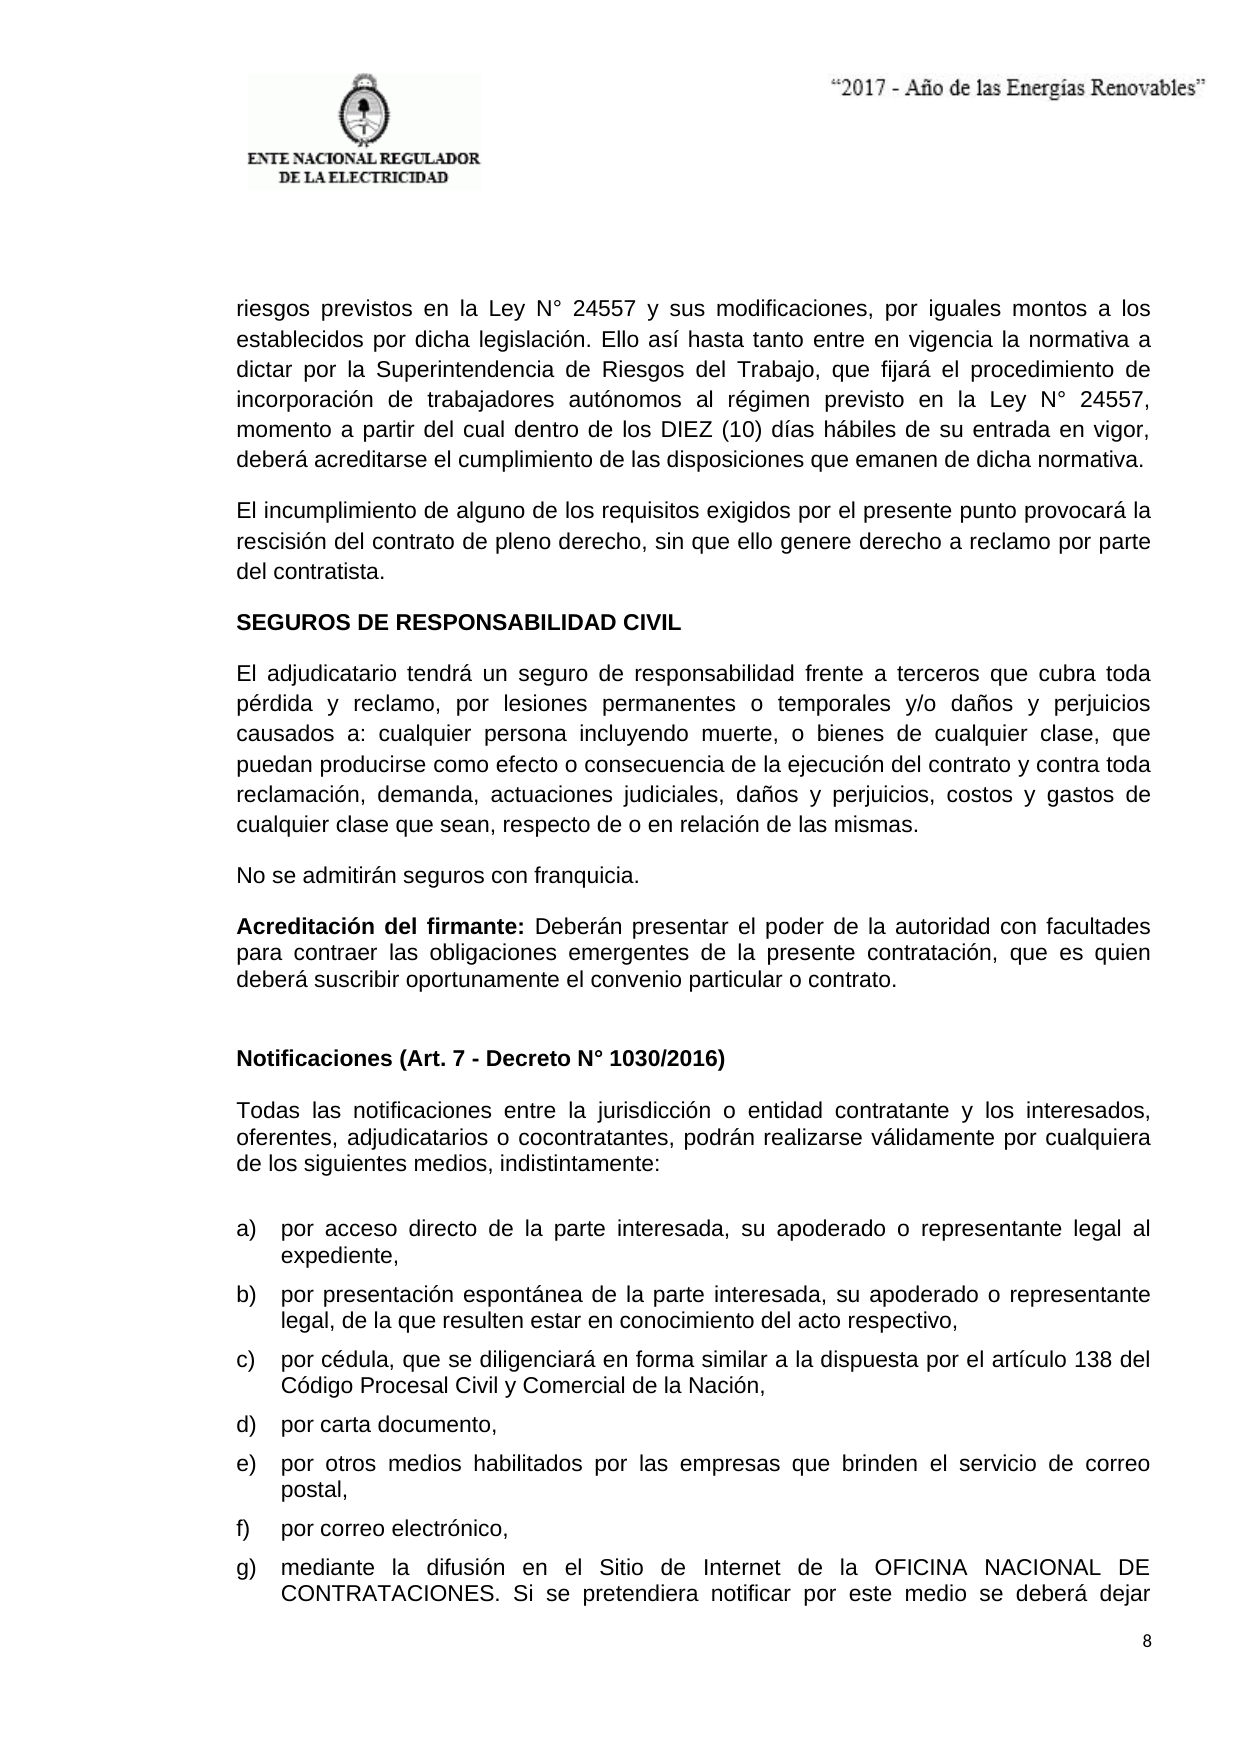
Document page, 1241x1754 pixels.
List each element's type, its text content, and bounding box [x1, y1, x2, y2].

text SEGUROS DE RESPONSABILIDAD CIVIL [236, 609, 1152, 635]
list por carta documento, [236, 1411, 1152, 1437]
text El adjudicatario tendrá un seguro de responsabilidad frente a terceros que cubra toda pérdida y reclamo, por lesiones permanentes o temporales y/o daños y perjuicios causados a: cualquier persona incluyendo muerte, o bienes de cualquier clase, que puedan producirse como efecto o consecuencia de la ejecución del contrato y contra toda reclamación, demanda, actuaciones judiciales, daños y perjuicios, costos y gastos de cualquier clase que sean, respecto de o en relación de las mismas. [236, 660, 1152, 837]
picture [247, 73, 482, 191]
text Notificaciones (Art. 7 - Decreto N° 1030/2016) [236, 1045, 1152, 1071]
list por otros medios habilitados por las empresas que brinden el servicio de correo postal, [236, 1450, 1152, 1503]
list por cédula, que se diligenciará en forma similar a la dispuesta por el artículo 138 del Código Procesal Civil y Comercial de la Nación, [236, 1346, 1152, 1398]
text Acreditación del firmante: Deberán presentar el poder de la autoridad con facultades para contraer las obligaciones emergentes de la presente contratación, que es quien deberá suscribir oportunamente el convenio particular o contrato. [236, 913, 1152, 992]
list por presentación espontánea de la parte interesada, su apoderado o representante legal, de la que resulten estar en conocimiento del acto respectivo, [236, 1281, 1152, 1333]
picture [827, 73, 1208, 102]
text No se admitirán seguros con franquicia. [236, 862, 1152, 888]
text El incumplimiento de alguno de los requisitos exigidos por el presente punto provocará la rescisión del contrato de pleno derecho, sin que ello genere derecho a reclamo por parte del contratista. [236, 497, 1152, 584]
text Todas las notificaciones entre la jurisdicción o entidad contratante y los interesados, oferentes, adjudicatarios o cocontratantes, podrán realizarse válidamente por cualquiera de los siguientes medios, indistintamente: [236, 1097, 1152, 1177]
list por correo electrónico, [236, 1515, 1152, 1541]
list por acceso directo de la parte interesada, su apoderado o representante legal al expediente, [236, 1215, 1152, 1268]
